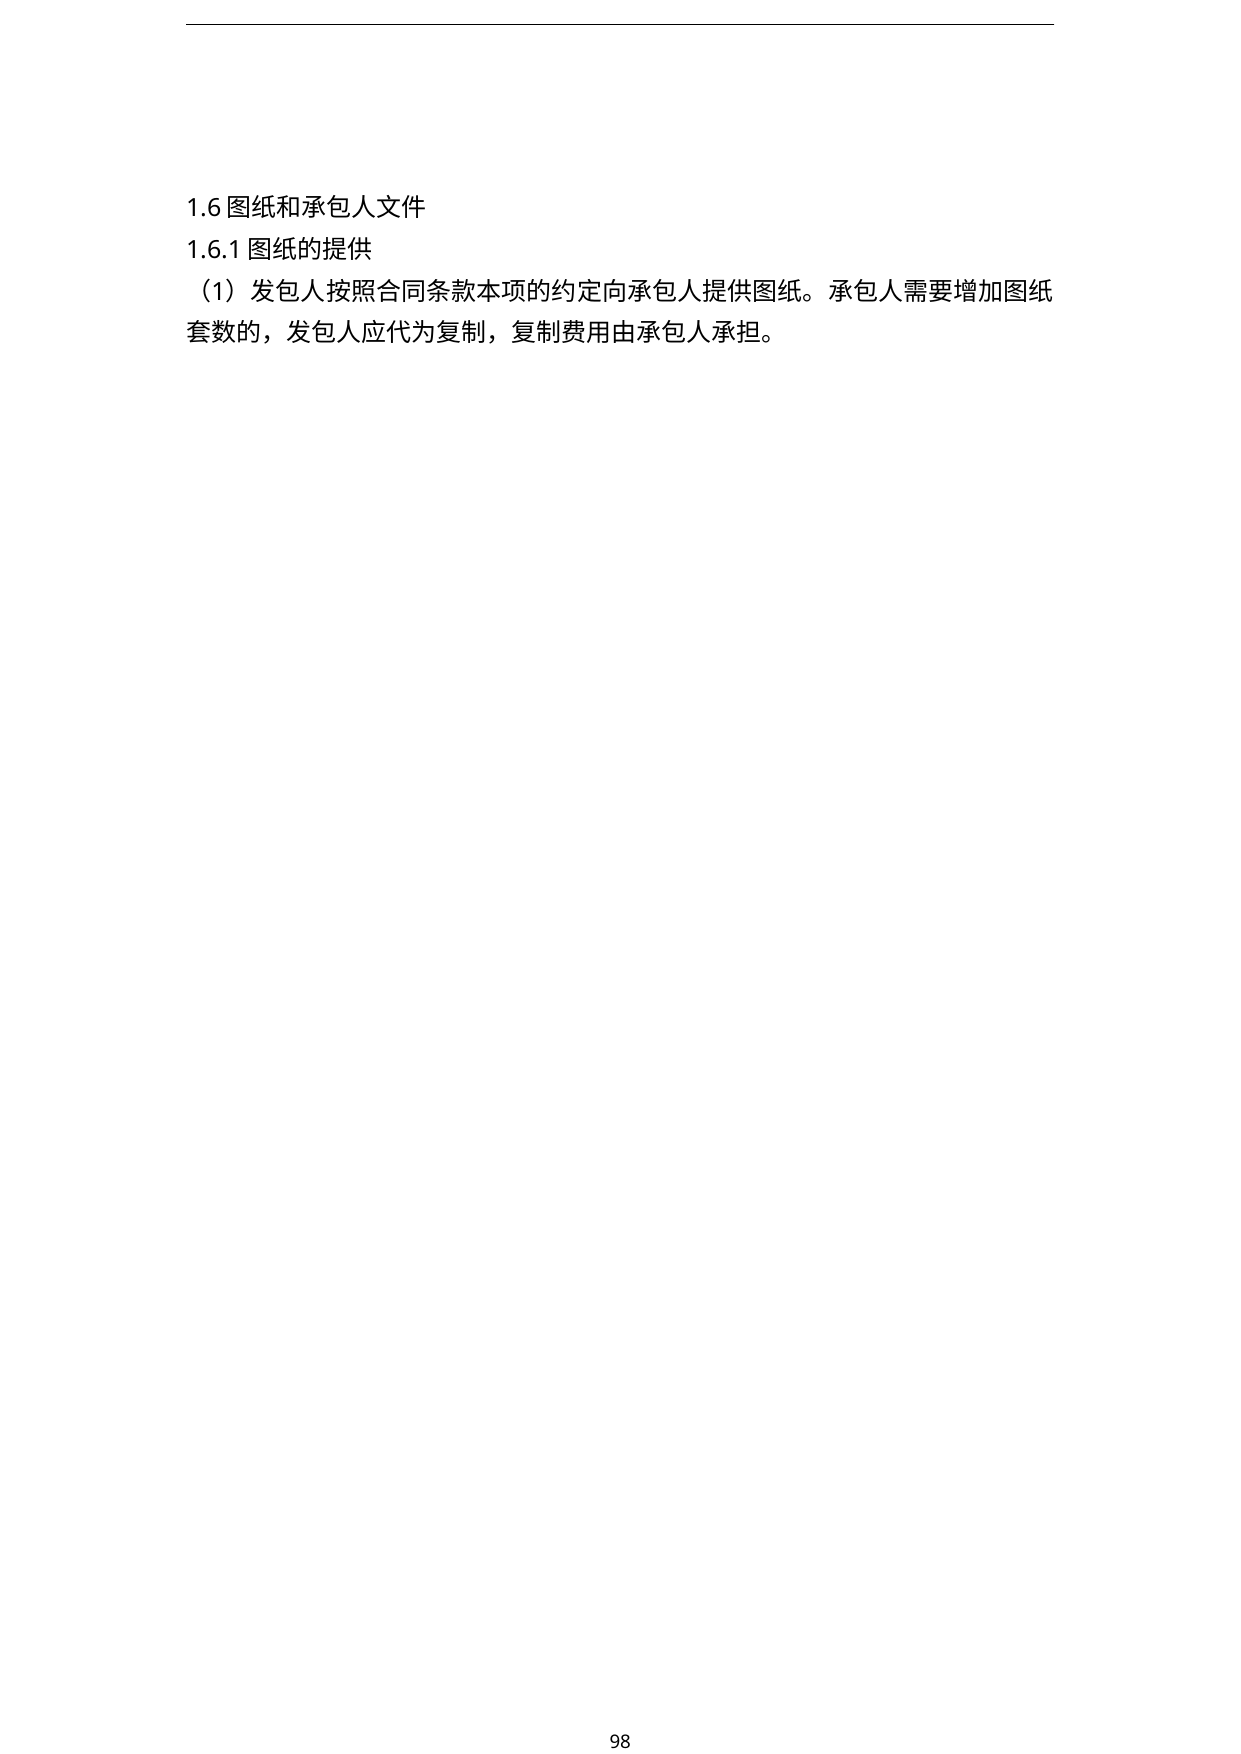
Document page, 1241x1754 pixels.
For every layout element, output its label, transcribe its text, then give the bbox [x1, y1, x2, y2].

text （1）发包人按照合同条款本项的约定向承包人提供图纸。承包人需要增加图纸套数的，发包人应代为复制，复制费用由承包人承担。 [186, 271, 1054, 349]
text 1.6.1图纸的提供 [186, 229, 1054, 266]
text 1.6图纸和承包人文件 [186, 188, 1054, 224]
